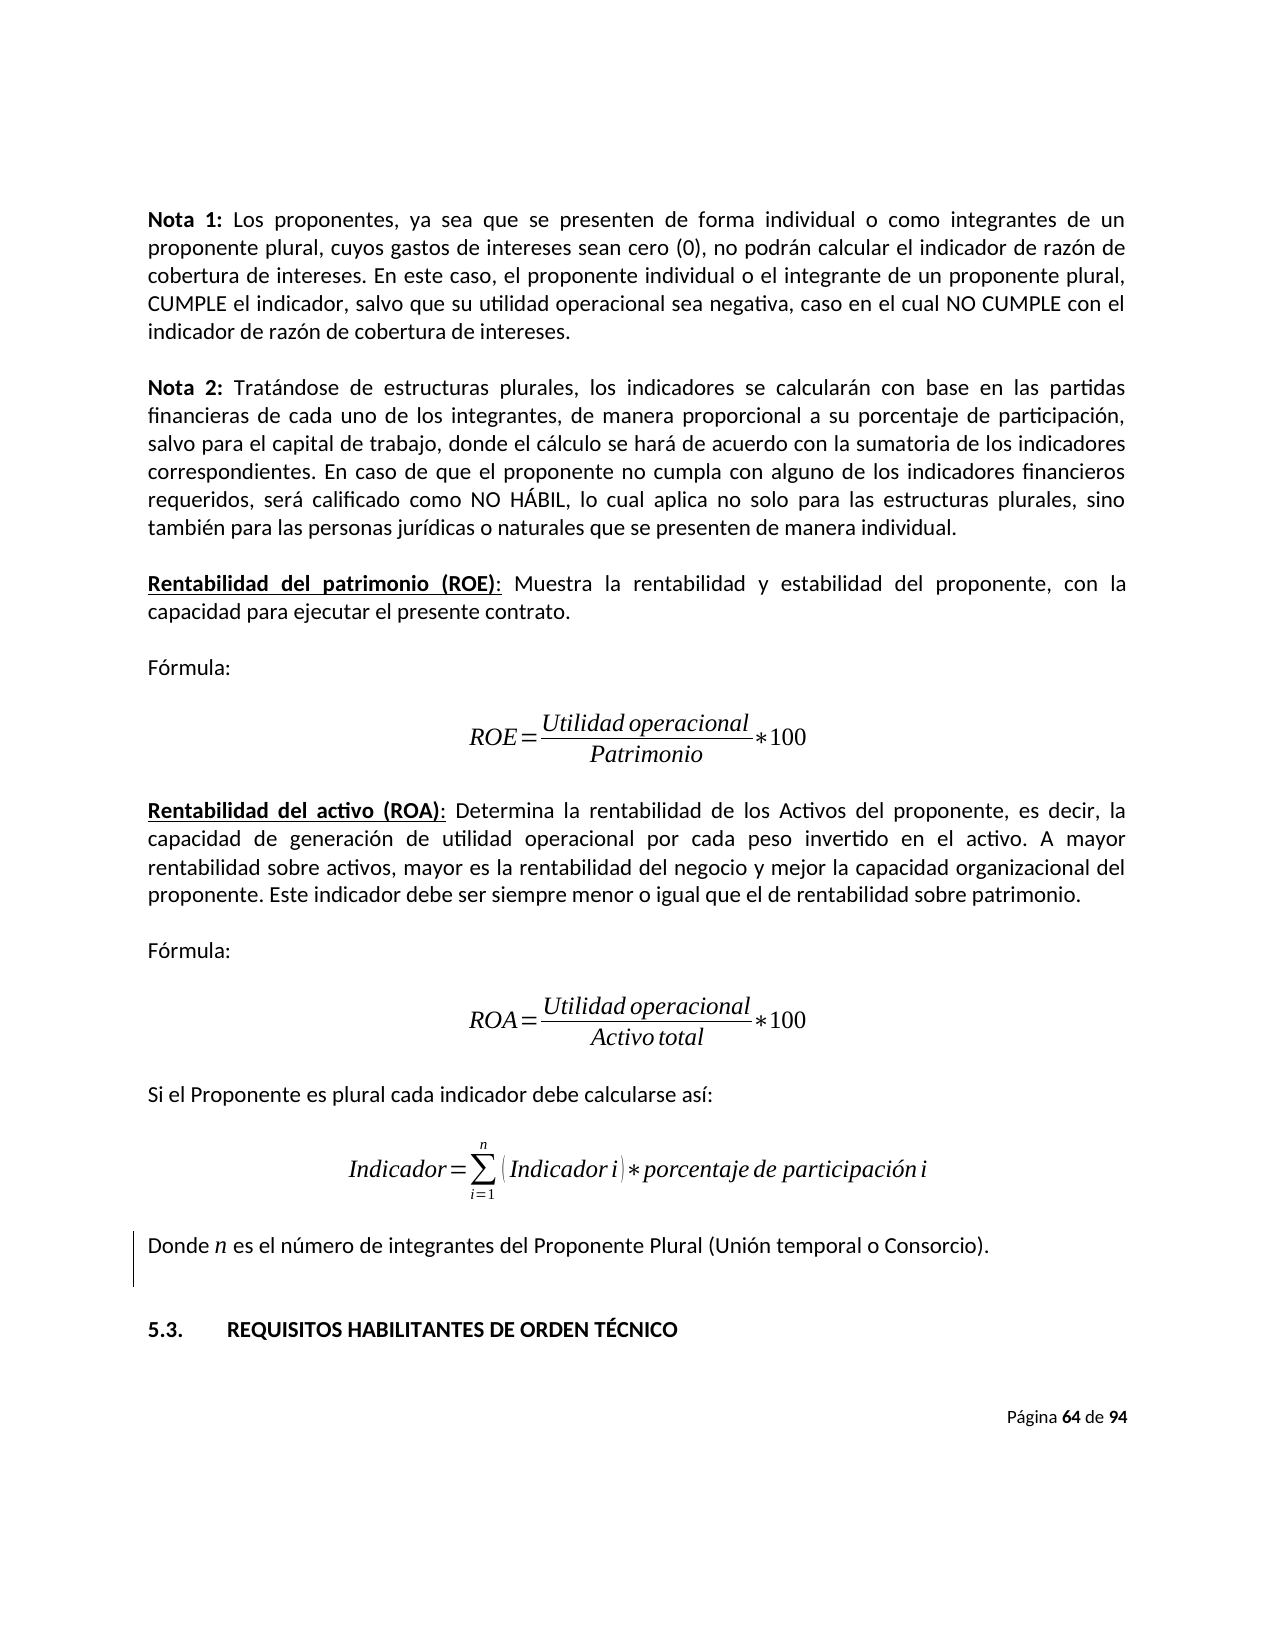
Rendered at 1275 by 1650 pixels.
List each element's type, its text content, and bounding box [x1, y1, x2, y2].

text Nota 1: Los proponentes, ya sea que se presenten de forma individual o como integrantes de un proponente plural, cuyos gastos de intereses sean cero (0), no podrán calcular el indicador de razón de cobertura de intereses. En este caso, el proponente individual o el integrante de un proponente plural, CUMPLE el indicador, salvo que su utilidad operacional sea negativa, caso en el cual NO CUMPLE con el indicador de razón de cobertura de intereses. [148, 205, 1127, 345]
text Donde es el número de integrantes del Proponente Plural (Unión temporal o Consorcio). [148, 1231, 1127, 1259]
text Nota 2: Tratándose de estructuras plurales, los indicadores se calcularán con base en las partidas financieras de cada uno de los integrantes, de manera proporcional a su porcentaje de participación, salvo para el capital de trabajo, donde el cálculo se hará de acuerdo con la sumatoria de los indicadores correspondientes. En caso de que el proponente no cumpla con alguno de los indicadores financieros requeridos, será calificado como NO HÁBIL, lo cual aplica no solo para las estructuras plurales, sino también para las personas jurídicas o naturales que se presenten de manera individual. [148, 373, 1127, 541]
text Rentabilidad del activo (ROA): Determina la rentabilidad de los Activos del proponente, es decir, la capacidad de generación de utilidad operacional por cada peso invertido en el activo. A mayor rentabilidad sobre activos, mayor es la rentabilidad del negocio y mejor la capacidad organizacional del proponente. Este indicador debe ser siempre menor o igual que el de rentabilidad sobre patrimonio. [148, 797, 1127, 909]
text Fórmula: [148, 937, 1127, 965]
subtitle REQUISITOS HABILITANTES DE ORDEN TÉCNICO [148, 1315, 1127, 1343]
text Fórmula: [148, 653, 1127, 682]
text Si el Proponente es plural cada indicador debe calcularse así: [148, 1080, 1127, 1108]
text Rentabilidad del patrimonio (ROE): Muestra la rentabilidad y estabilidad del proponente, con la capacidad para ejecutar el presente contrato. [148, 569, 1127, 626]
